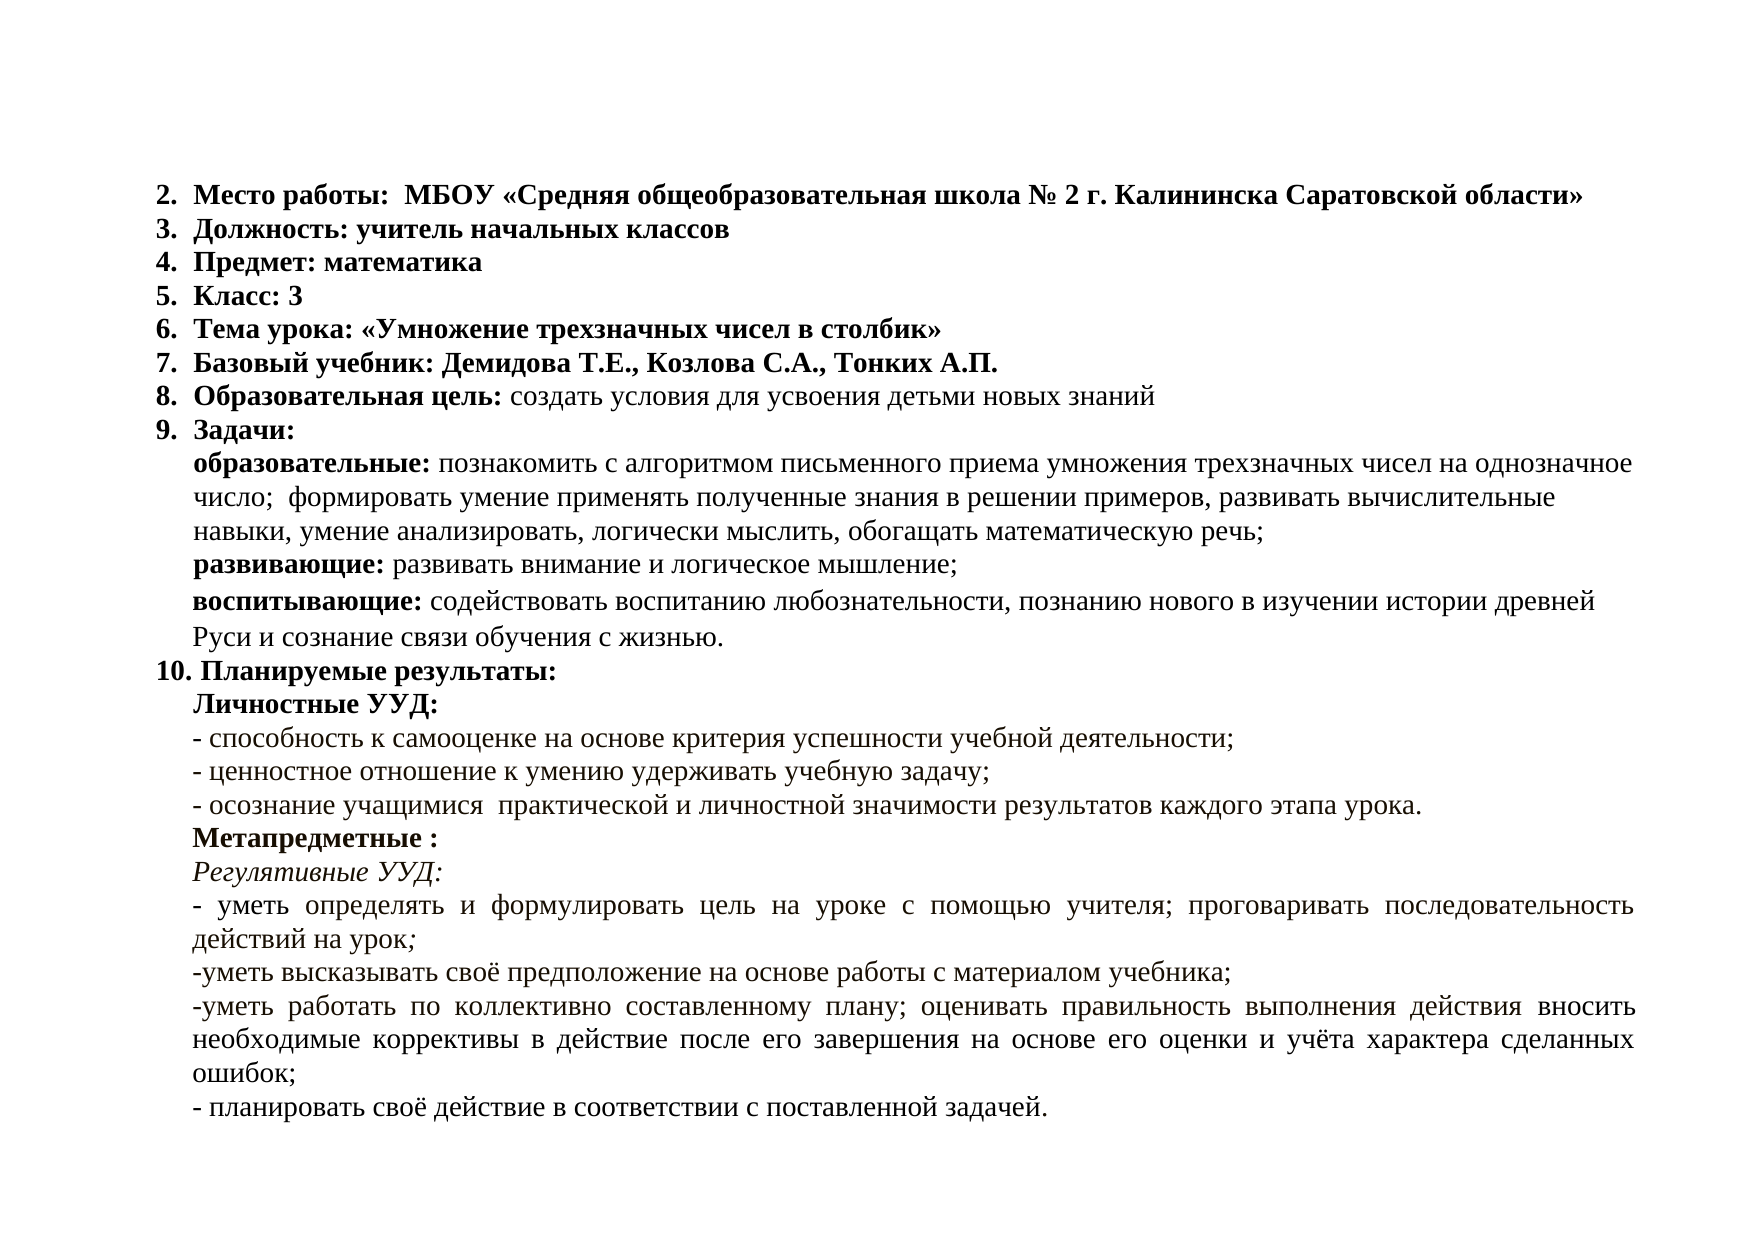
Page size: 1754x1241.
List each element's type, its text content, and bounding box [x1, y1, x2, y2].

list Место работы: МБОУ «Средняя общеобразовательная школа № 2 г. Калининска Саратовской области» [156, 177, 1636, 211]
list Предмет: математика [156, 244, 1636, 278]
list Планируемые результаты: [156, 653, 1636, 686]
text Регулятивные УУД: [192, 854, 1636, 887]
text - планировать своё действие в соответствии с поставленной задачей. [192, 1089, 1636, 1122]
text Метапредметные : [192, 820, 1636, 854]
text - уметь определять и формулировать цель на уроке с помощью учителя; проговаривать последовательность действий на урок; [192, 887, 1636, 954]
text -уметь высказывать своё предположение на основе работы с материалом учебника; [192, 954, 1636, 988]
list Образовательная цель: создать условия для усвоения детьми новых знаний [156, 378, 1636, 412]
text - способность к самооценке на основе критерия успешности учебной деятельности; [192, 720, 1636, 753]
list Задачи: [156, 412, 1636, 446]
list образовательные: познакомить с алгоритмом письменного приема умножения трехзначных чисел на однозначное число; формировать умение применять полученные знания в решении примеров, развивать вычислительные навыки, умение анализировать, логически мыслить, обогащать математическую речь; [193, 446, 1636, 546]
list развивающие: развивать внимание и логическое мышление; [193, 546, 1636, 580]
list Класс: 3 [156, 278, 1636, 311]
list Базовый учебник: Демидова Т.Е., Козлова С.А., Тонких А.П. [156, 345, 1636, 378]
text воспитывающие: содействовать воспитанию любознательности, познанию нового в изучении истории древней Руси и сознание связи обучения с жизнью. [192, 580, 1636, 653]
list Тема урока: «Умножение трехзначных чисел в столбик» [156, 311, 1636, 345]
text -уметь работать по коллективно составленному плану; оценивать правильность выполнения действия вносить необходимые коррективы в действие после его завершения на основе его оценки и учёта характера сделанных ошибок; [192, 988, 1636, 1089]
text - осознание учащимися практической и личностной значимости результатов каждого этапа урока. [192, 787, 1636, 820]
list Личностные УУД: [193, 686, 1636, 720]
list Должность: учитель начальных классов [156, 211, 1636, 244]
text - ценностное отношение к умению удерживать учебную задачу; [192, 753, 1636, 787]
